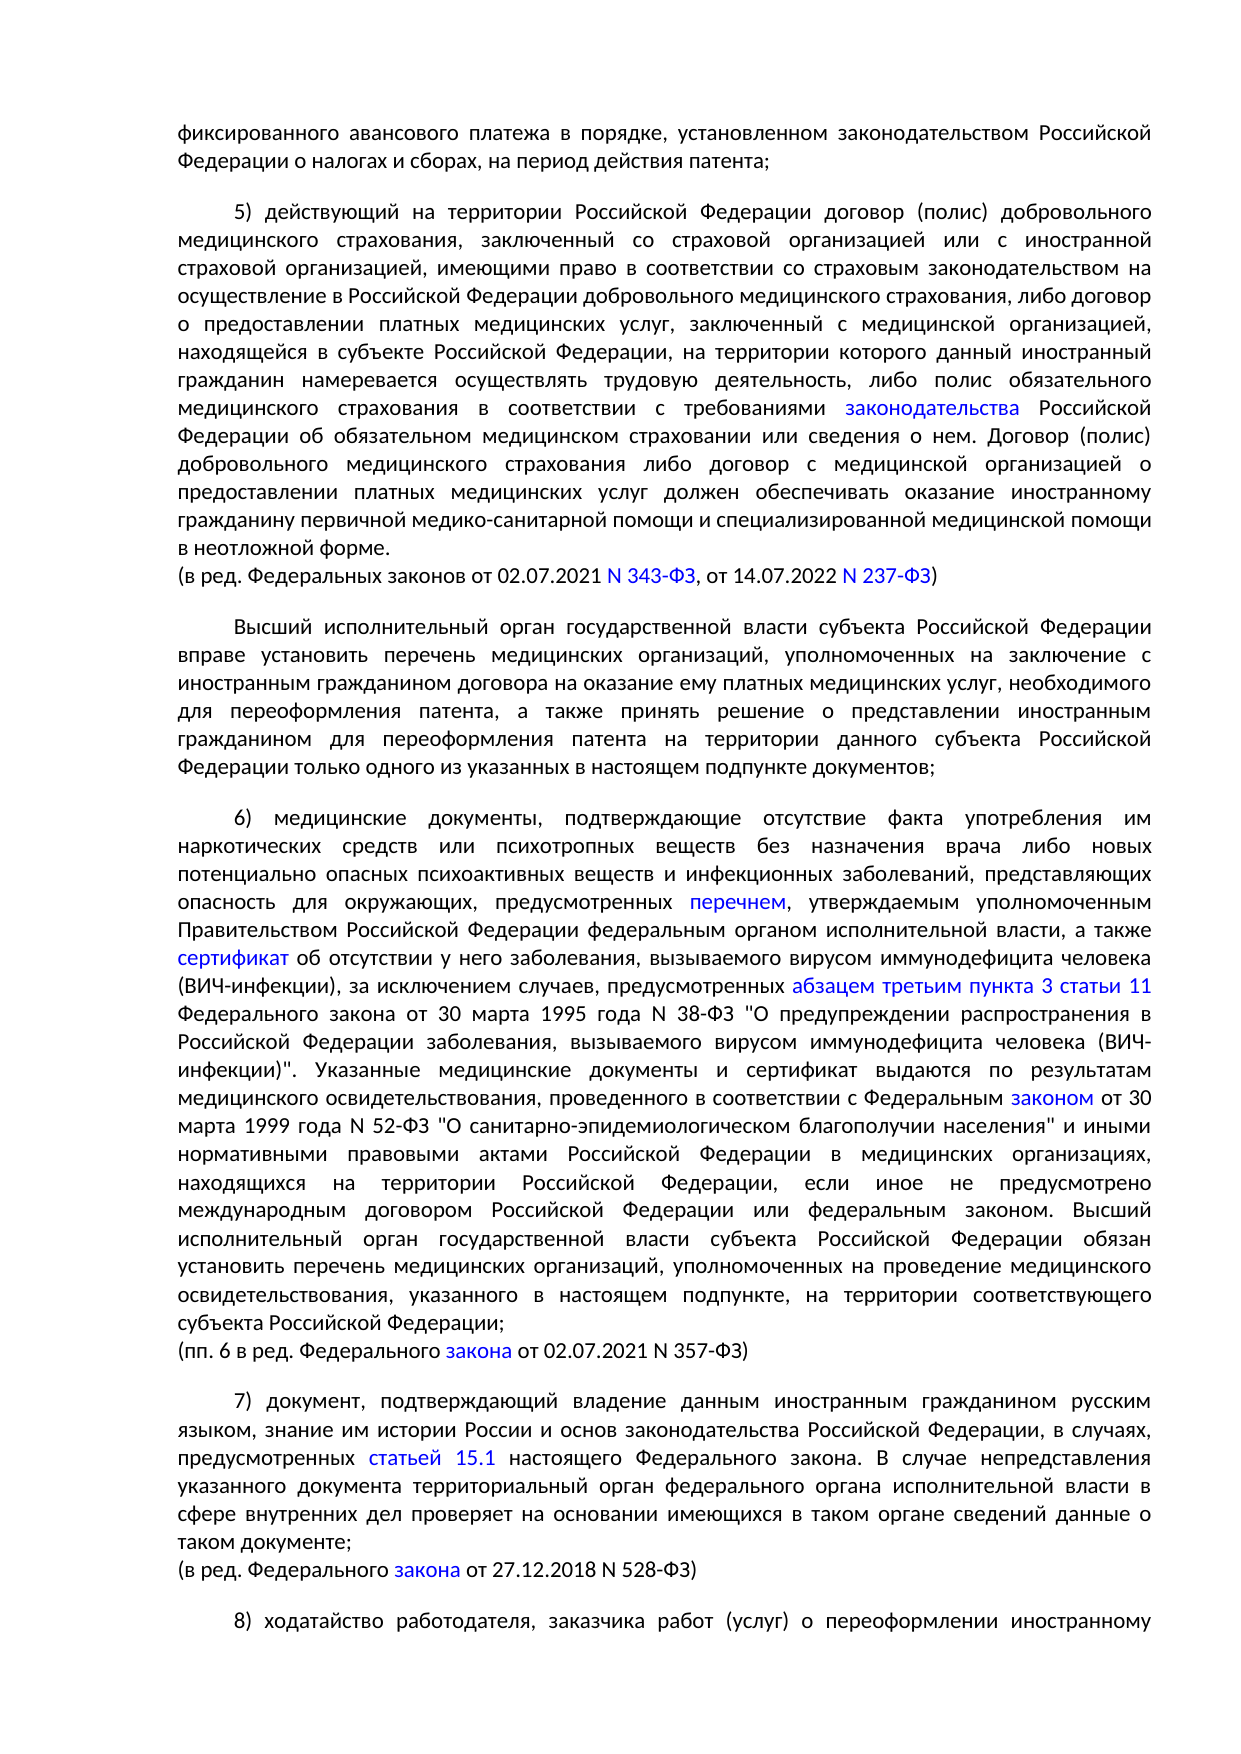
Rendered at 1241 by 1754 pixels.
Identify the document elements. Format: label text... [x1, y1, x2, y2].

text Высший исполнительный орган государственной власти субъекта Российской Федерации вправе установить перечень медицинских организаций, уполномоченных на заключение с иностранным гражданином договора на оказание ему платных медицинских услуг, необходимого для переоформления патента, а также принять решение о представлении иностранным гражданином для переоформления патента на территории данного субъекта Российской Федерации только одного из указанных в настоящем подпункте документов; [177, 612, 1152, 780]
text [177, 1606, 1152, 1634]
text (пп. 6 в ред. Федерального закона от 02.07.2021 N 357-ФЗ) [177, 1336, 1152, 1364]
text 5) действующий на территории Российской Федерации договор (полис) добровольного медицинского страхования, заключенный со страховой организацией или с иностранной страховой организацией, имеющими право в соответствии со страховым законодательством на осуществление в Российской Федерации добровольного медицинского страхования, либо договор о предоставлении платных медицинских услуг, заключенный с медицинской организацией, находящейся в субъекте Российской Федерации, на территории которого данный иностранный гражданин намеревается осуществлять трудовую деятельность, либо полис обязательного медицинского страхования в соответствии с требованиями законодательства Российской Федерации об обязательном медицинском страховании или сведения о нем. Договор (полис) добровольного медицинского страхования либо договор с медицинской организацией о предоставлении платных медицинских услуг должен обеспечивать оказание иностранному гражданину первичной медико-санитарной помощи и специализированной медицинской помощи в неотложной форме. [177, 197, 1152, 561]
text 6) медицинские документы, подтверждающие отсутствие факта употребления им наркотических средств или психотропных веществ без назначения врача либо новых потенциально опасных психоактивных веществ и инфекционных заболеваний, представляющих опасность для окружающих, предусмотренных перечнем, утверждаемым уполномоченным Правительством Российской Федерации федеральным органом исполнительной власти, а также сертификат об отсутствии у него заболевания, вызываемого вирусом иммунодефицита человека (ВИЧ-инфекции), за исключением случаев, предусмотренных абзацем третьим пункта 3 статьи 11 Федерального закона от 30 марта 1995 года N 38-ФЗ "О предупреждении распространения в Российской Федерации заболевания, вызываемого вирусом иммунодефицита человека (ВИЧ-инфекции)". Указанные медицинские документы и сертификат выдаются по результатам медицинского освидетельствования, проведенного в соответствии с Федеральным законом от 30 марта 1999 года N 52-ФЗ "О санитарно-эпидемиологическом благополучии населения" и иными нормативными правовыми актами Российской Федерации в медицинских организациях, находящихся на территории Российской Федерации, если иное не предусмотрено международным договором Российской Федерации или федеральным законом. Высший исполнительный орган государственной власти субъекта Российской Федерации обязан установить перечень медицинских организаций, уполномоченных на проведение медицинского освидетельствования, указанного в настоящем подпункте, на территории соответствующего субъекта Российской Федерации; [177, 803, 1152, 1336]
text (в ред. Федеральных законов от 02.07.2021 N 343-ФЗ, от 14.07.2022 N 237-ФЗ) [177, 561, 1152, 589]
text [177, 118, 1152, 174]
text (в ред. Федерального закона от 27.12.2018 N 528-ФЗ) [177, 1555, 1152, 1583]
text 7) документ, подтверждающий владение данным иностранным гражданином русским языком, знание им истории России и основ законодательства Российской Федерации, в случаях, предусмотренных статьей 15.1 настоящего Федерального закона. В случае непредставления указанного документа территориальный орган федерального органа исполнительной власти в сфере внутренних дел проверяет на основании имеющихся в таком органе сведений данные о таком документе; [177, 1387, 1152, 1555]
